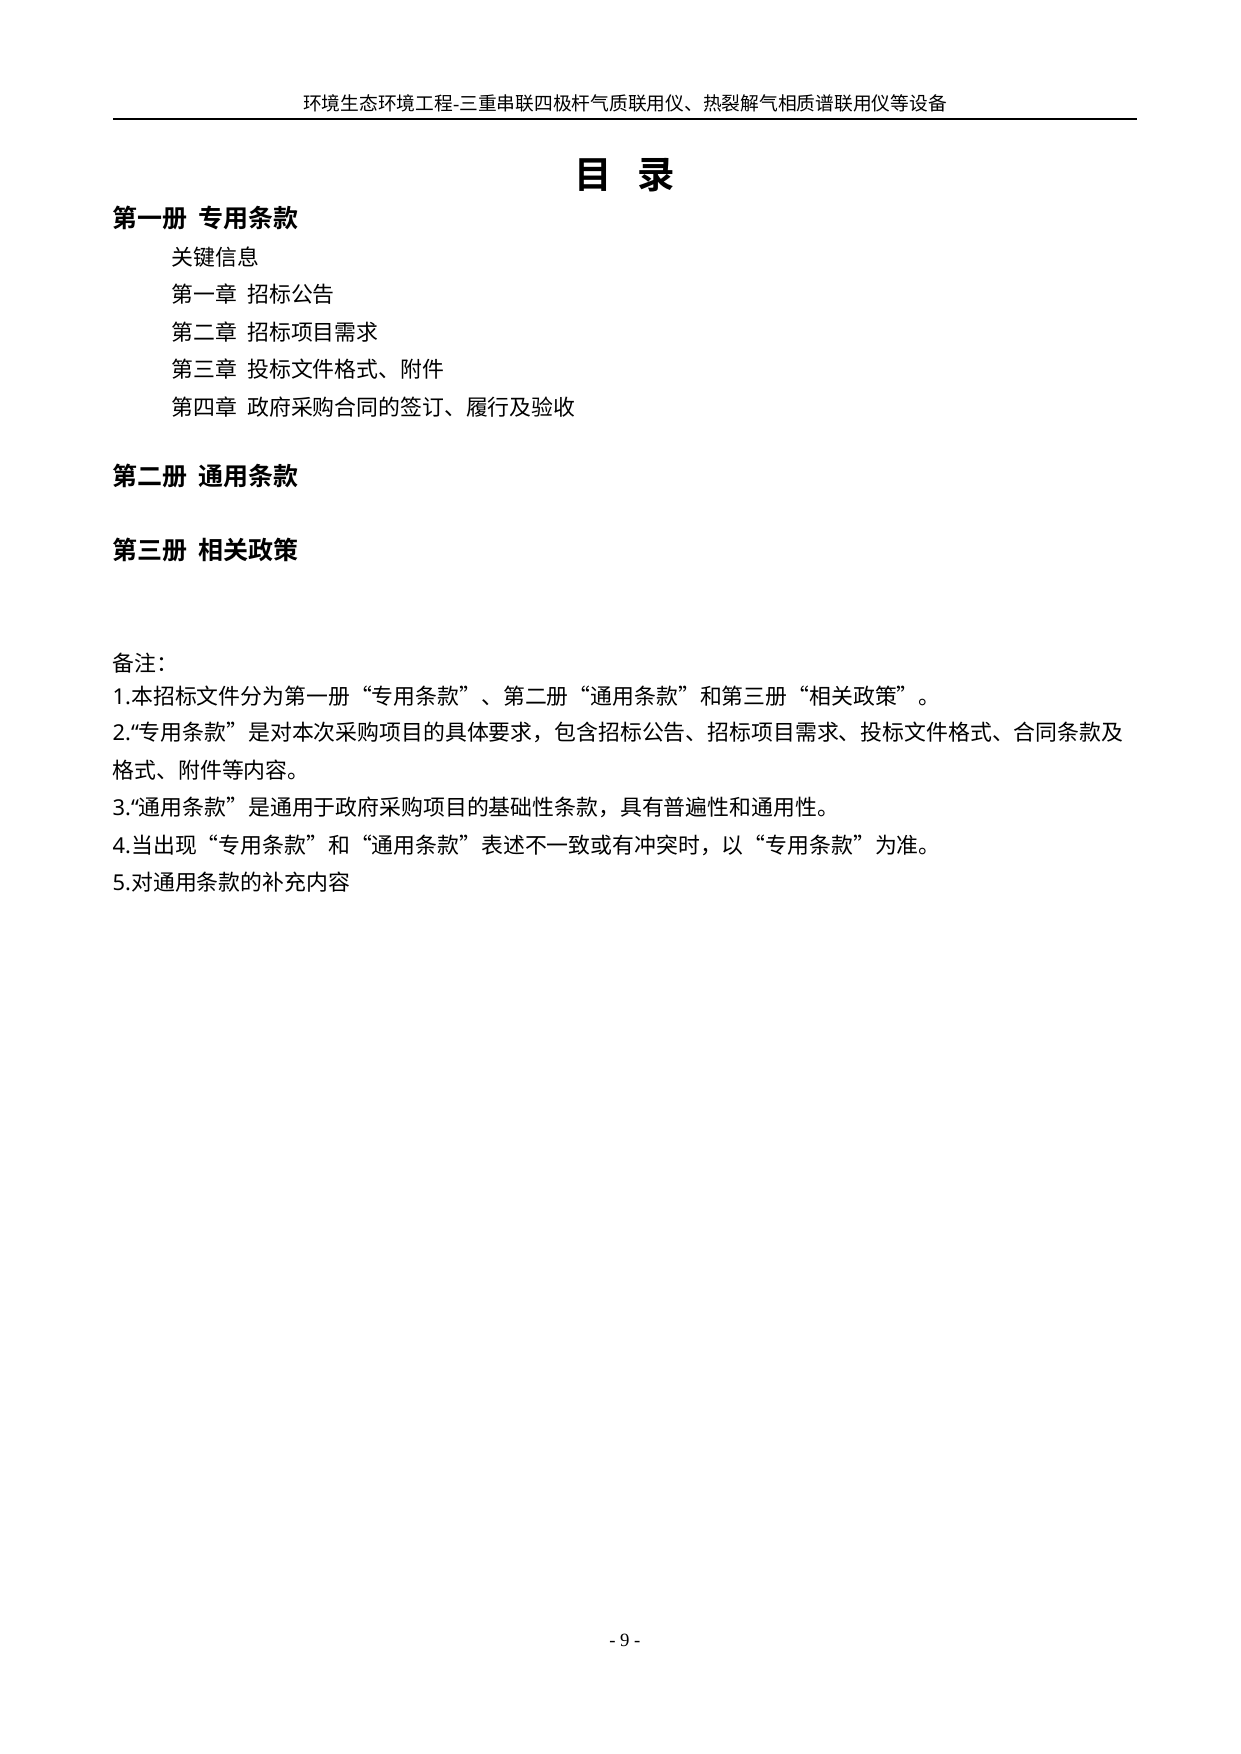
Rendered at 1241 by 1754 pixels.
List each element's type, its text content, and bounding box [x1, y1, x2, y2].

text 第三册 相关政策 [112, 530, 1137, 567]
text 第二章 招标项目需求 [112, 310, 1137, 347]
text 备注： [112, 642, 1137, 679]
text 关键信息 [112, 235, 1137, 272]
text 4.当出现“专用条款”和“通用条款”表述不一致或有冲突时，以“专用条款”为准。 [112, 823, 1137, 861]
text 第四章 政府采购合同的签订、履行及验收 [112, 385, 1137, 422]
text 3.“通用条款”是通用于政府采购项目的基础性条款，具有普遍性和通用性。 [112, 786, 1137, 823]
text 第二册 通用条款 [112, 457, 1137, 493]
subtitle 目 录 [112, 144, 1137, 199]
text 1.本招标文件分为第一册“专用条款”、第二册“通用条款”和第三册“相关政策”。 [112, 679, 1137, 711]
text 第三章 投标文件格式、附件 [112, 347, 1137, 385]
text 2.“专用条款”是对本次采购项目的具体要求，包含招标公告、招标项目需求、投标文件格式、合同条款及格式、附件等内容。 [112, 711, 1137, 786]
text 第一章 招标公告 [112, 272, 1137, 310]
text 5.对通用条款的补充内容 [112, 861, 1137, 898]
text 第一册 专用条款 [112, 199, 1137, 235]
